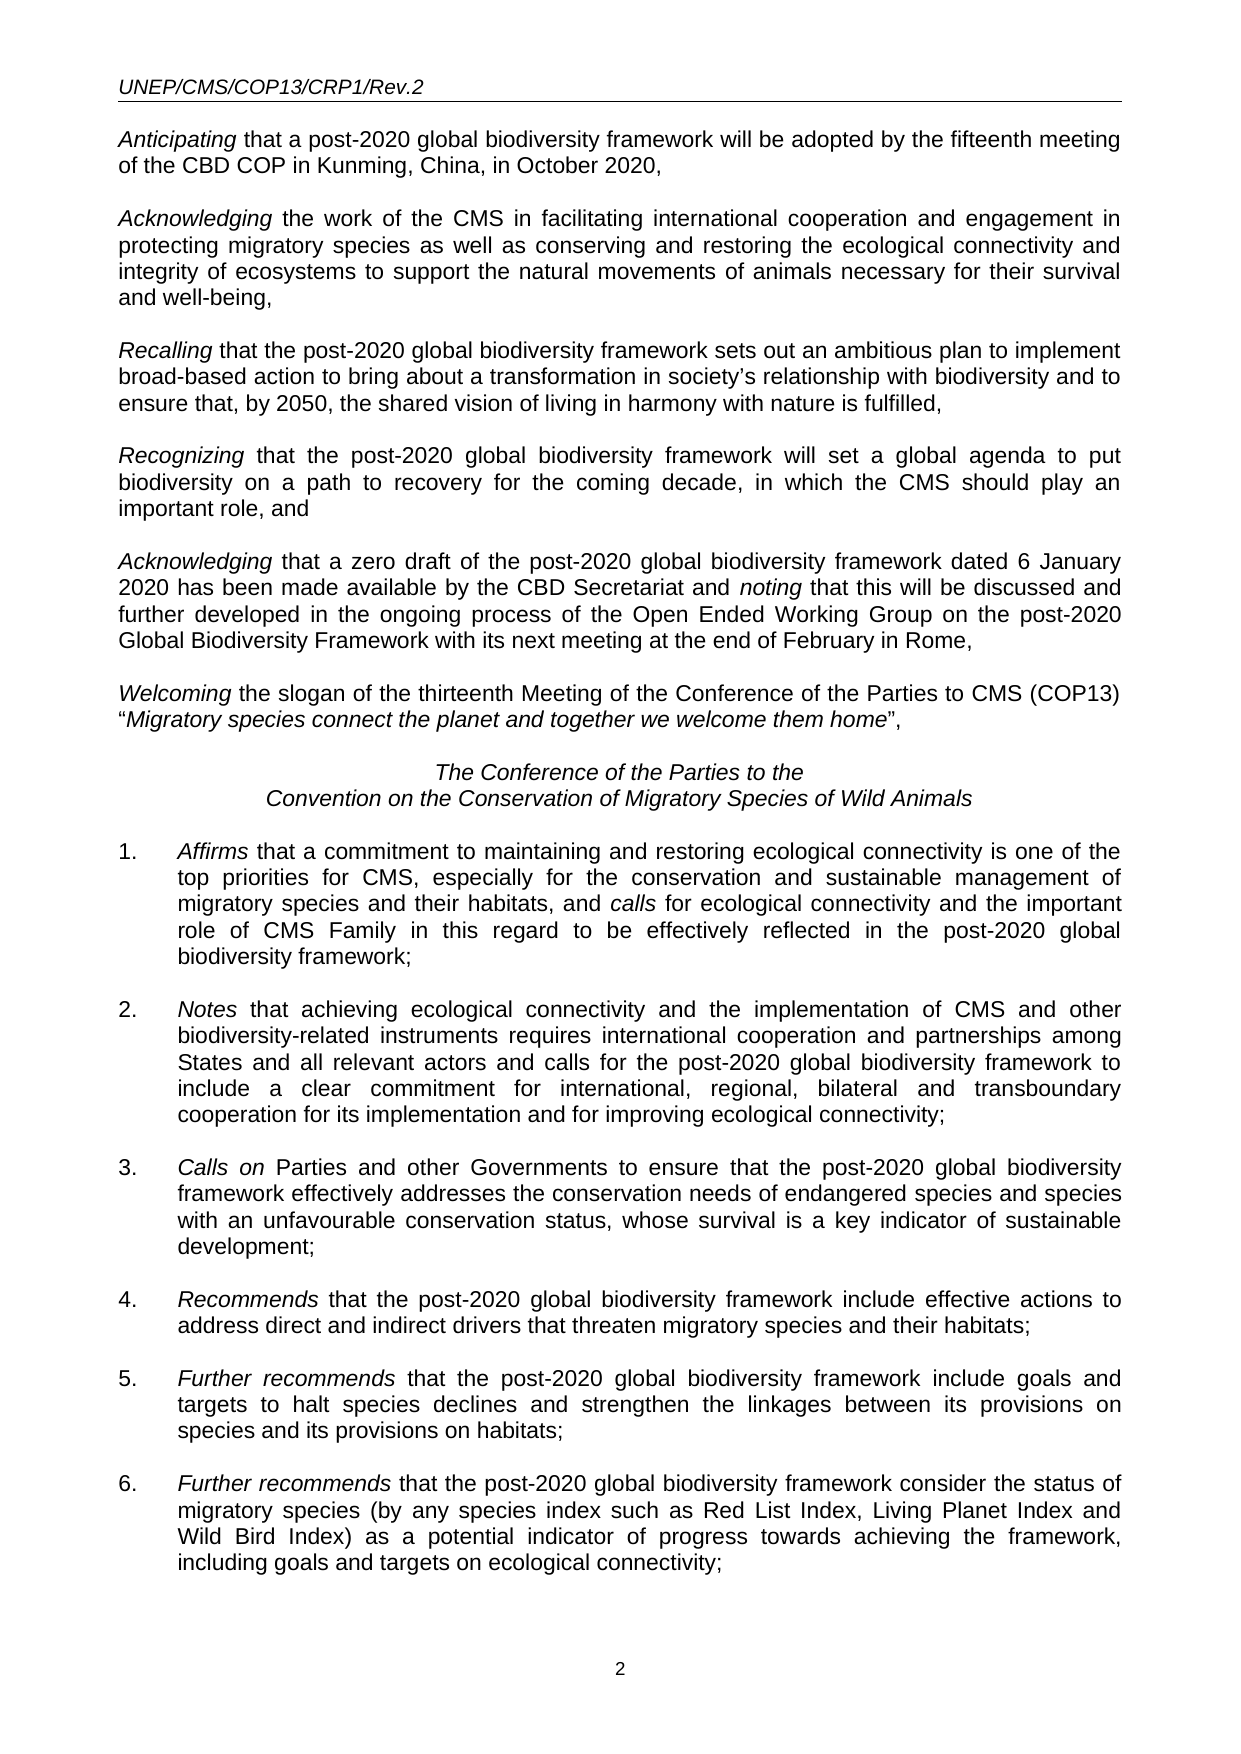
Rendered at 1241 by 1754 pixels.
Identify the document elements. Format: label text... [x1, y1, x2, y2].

text Recognizing that the post-2020 global biodiversity framework will set a global agenda to put biodiversity on a path to recovery for the coming decade, in which the CMS should play an important role, and [118, 442, 1122, 521]
text 5. Further recommends that the post-2020 global biodiversity framework include goals and targets to halt species declines and strengthen the linkages between its provisions on species and its provisions on habitats; [118, 1365, 1122, 1444]
text The Conference of the Parties to the [118, 759, 1122, 785]
text 4. Recommends that the post-2020 global biodiversity framework include effective actions to address direct and indirect drivers that threaten migratory species and their habitats; [118, 1286, 1122, 1338]
text Anticipating that a post-2020 global biodiversity framework will be adopted by the fifteenth meeting of the CBD COP in Kunming, China, in October 2020, [118, 126, 1122, 179]
text Welcoming the slogan of the thirteenth Meeting of the Conference of the Parties to CMS (COP13) “Migratory species connect the planet and together we welcome them home”, [118, 679, 1122, 732]
text Acknowledging the work of the CMS in facilitating international cooperation and engagement in protecting migratory species as well as conserving and restoring the ecological connectivity and integrity of ecosystems to support the natural movements of animals necessary for their survival and well-being, [118, 205, 1122, 311]
text Recalling that the post-2020 global biodiversity framework sets out an ambitious plan to implement broad-based action to bring about a transformation in society’s relationship with biodiversity and to ensure that, by 2050, the shared vision of living in harmony with nature is fulfilled, [118, 337, 1122, 416]
text Convention on the Conservation of Migratory Species of Wild Animals [118, 785, 1122, 811]
text 1. Affirms that a commitment to maintaining and restoring ecological connectivity is one of the top priorities for CMS, especially for the conservation and sustainable management of migratory species and their habitats, and calls for ecological connectivity and the important role of CMS Family in this regard to be effectively reflected in the post-2020 global biodiversity framework; [118, 838, 1122, 969]
text 6. Further recommends that the post-2020 global biodiversity framework consider the status of migratory species (by any species index such as Red List Index, Living Planet Index and Wild Bird Index) as a potential indicator of progress towards achieving the framework, including goals and targets on ecological connectivity; [118, 1470, 1122, 1576]
text 3. Calls on Parties and other Governments to ensure that the post-2020 global biodiversity framework effectively addresses the conservation needs of endangered species and species with an unfavourable conservation status, whose survival is a key indicator of sustainable development; [118, 1154, 1122, 1259]
text Acknowledging that a zero draft of the post-2020 global biodiversity framework dated 6 January 2020 has been made available by the CBD Secretariat and noting that this will be discussed and further developed in the ongoing process of the Open Ended Working Group on the post-2020 Global Biodiversity Framework with its next meeting at the end of February in Rome, [118, 548, 1122, 653]
text 2. Notes that achieving ecological connectivity and the implementation of CMS and other biodiversity-related instruments requires international cooperation and partnerships among States and all relevant actors and calls for the post-2020 global biodiversity framework to include a clear commitment for international, regional, bilateral and transboundary cooperation for its implementation and for improving ecological connectivity; [118, 996, 1122, 1128]
